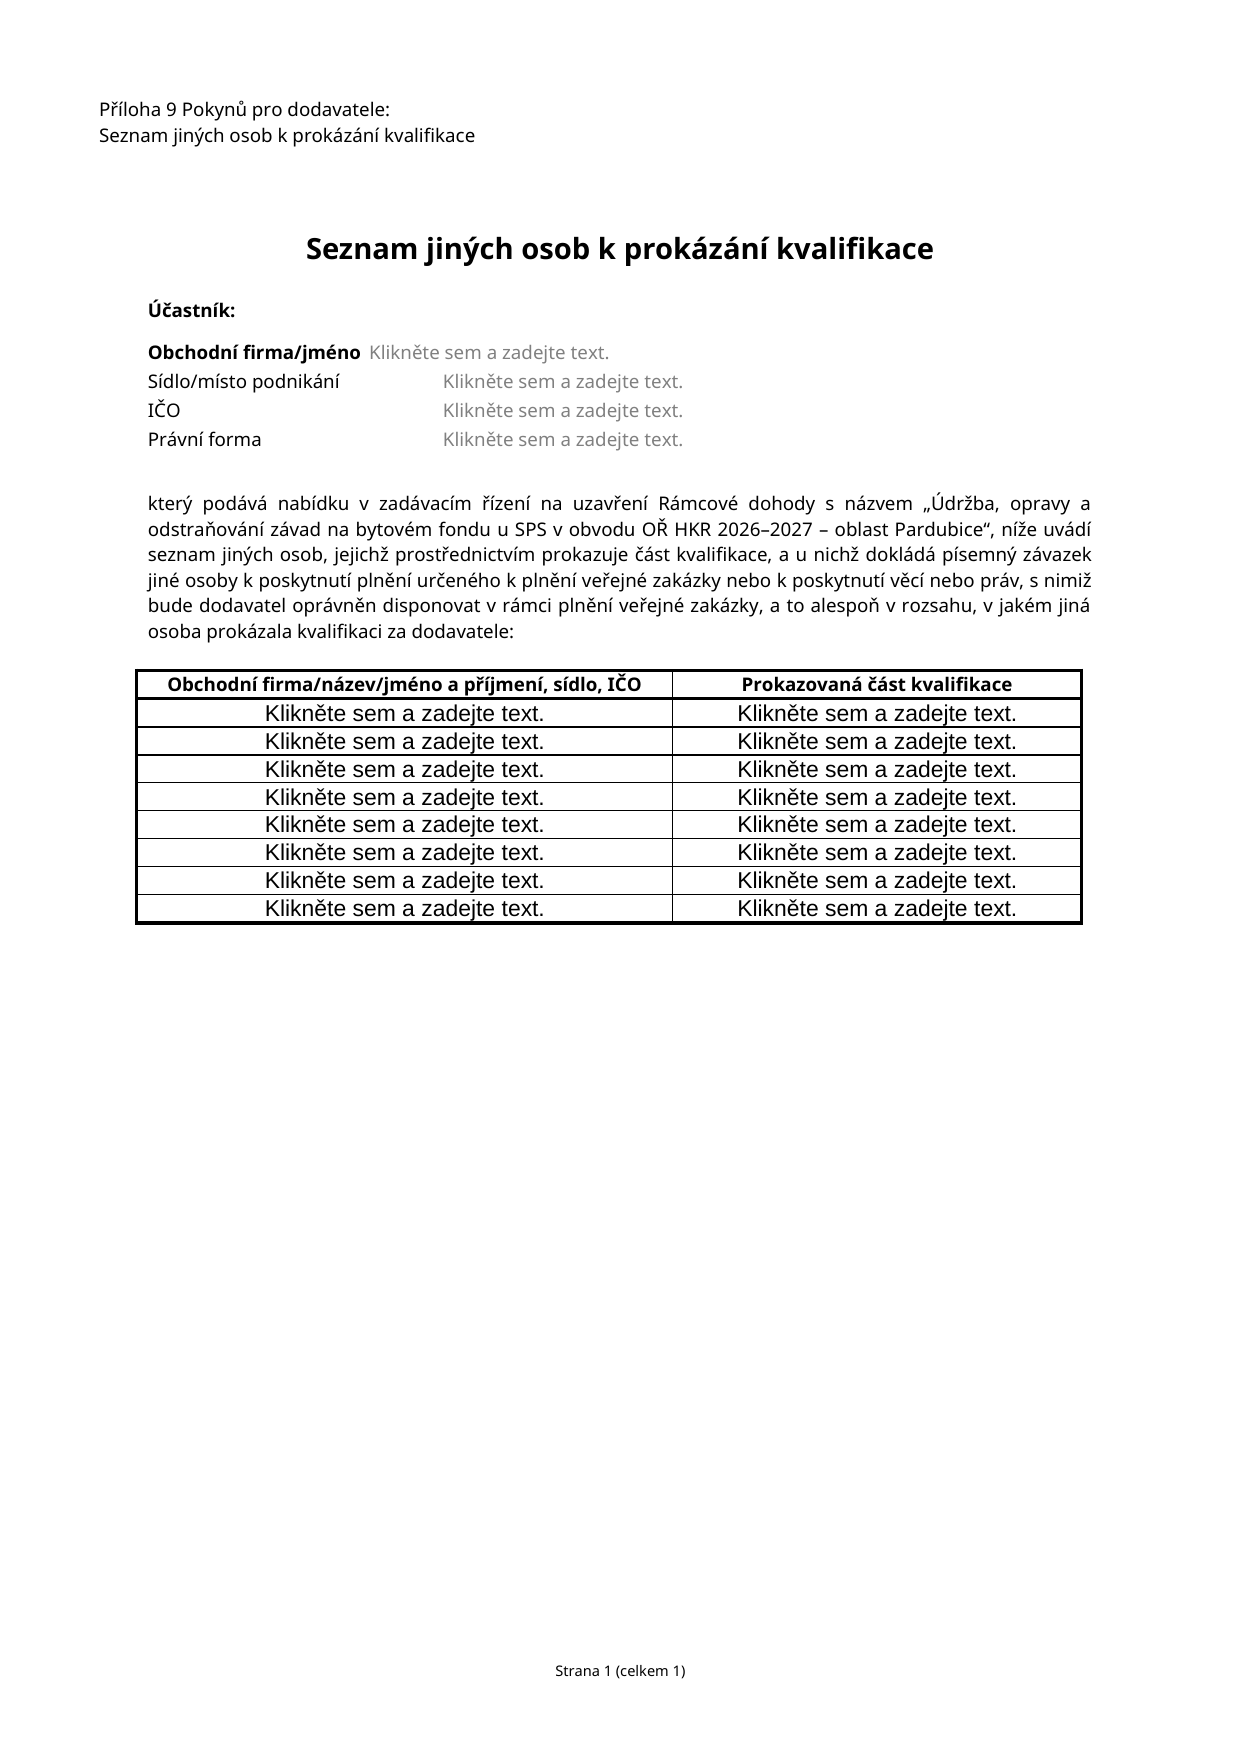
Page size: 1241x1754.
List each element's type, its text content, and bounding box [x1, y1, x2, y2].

text Obchodní firma/jméno [148, 336, 1093, 365]
text Sídlo/místo podnikání [148, 365, 1093, 394]
text IČO [148, 394, 1093, 423]
title Seznam jiných osob k prokázání kvalifikace [148, 228, 1093, 268]
table_header Obchodní firma/název/jméno a příjmení, sídlo, IČO [138, 672, 672, 697]
table_header Prokazovaná část kvalifikace [673, 672, 1080, 697]
text který podává nabídku v zadávacím řízení na uzavření Rámcové dohody s názvem „Údržba, opravy a odstraňování závad na bytovém fondu u SPS v obvodu OŘ HKR 2026–2027 – oblast Pardubice“, níže uvádí seznam jiných osob, jejichž prostřednictvím prokazuje část kvalifikace, a u nichž dokládá písemný závazek jiné osoby k poskytnutí plnění určeného k plnění veřejné zakázky nebo k poskytnutí věcí nebo práv, s nimiž bude dodavatel oprávněn disponovat v rámci plnění veřejné zakázky, a to alespoň v rozsahu, v jakém jiná osoba prokázala kvalifikaci za dodavatele: [148, 490, 1093, 643]
text Právní forma [148, 423, 1093, 452]
text Účastník: [148, 293, 1093, 324]
